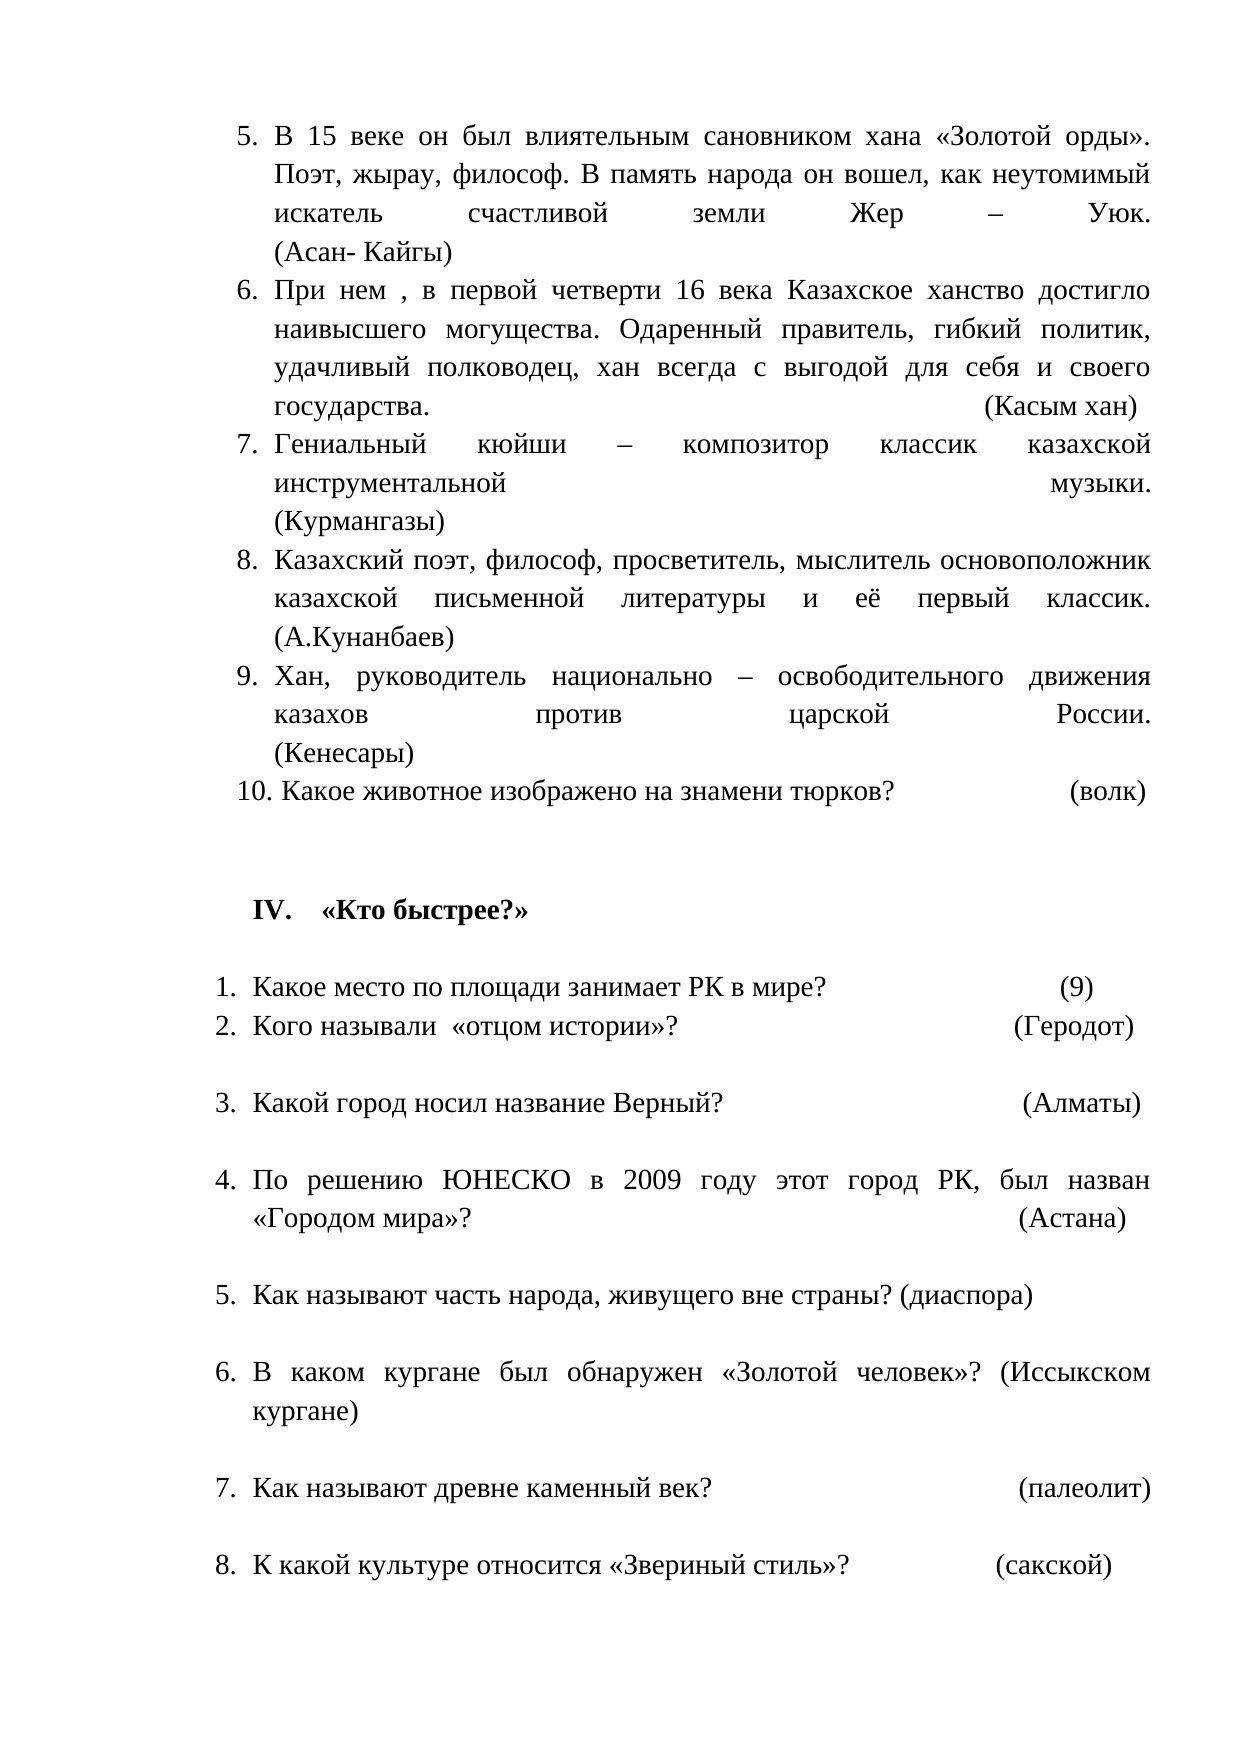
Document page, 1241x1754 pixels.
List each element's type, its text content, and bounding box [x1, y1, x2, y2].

list В 15 веке он был влиятельным сановником хана «Золотой орды». Поэт, жырау, философ. В память народа он вошел, как неутомимый искатель счастливой земли Жер – Уюк. (Асан- Кайгы) [236, 118, 1152, 267]
list В каком кургане был обнаружен «Золотой человек»? (Иссыкском кургане) [215, 1354, 1152, 1427]
list Как называют древне каменный век? (палеолит) [215, 1470, 1152, 1504]
list Какое животное изображено на знамени тюрков? (волк) [236, 773, 1152, 807]
list Гениальный кюйши – композитор классик казахской инструментальной музыки. (Курмангазы) [236, 426, 1152, 537]
list IV. «Кто быстрее?» [252, 892, 1152, 926]
list Казахский поэт, философ, просветитель, мыслитель основоположник казахской письменной литературы и её первый классик. (А.Кунанбаев) [236, 542, 1152, 653]
list При нем , в первой четверти 16 века Казахское ханство достигло наивысшего могущества. Одаренный правитель, гибкий политик, удачливый полководец, хан всегда с выгодой для себя и своего государства. (Касым хан) [236, 272, 1152, 421]
list Как называют часть народа, живущего вне страны? (диаспора) [215, 1277, 1152, 1311]
list Какое место по площади занимает РК в мире? (9) [215, 969, 1152, 1003]
list Какой город носил название Верный? (Алматы) [215, 1085, 1152, 1118]
list Кого называли «отцом истории»? (Геродот) [215, 1008, 1152, 1041]
list По решению ЮНЕСКО в 2009 году этот город РК, был назван «Городом мира»? (Астана) [215, 1162, 1152, 1234]
list К какой культуре относится «Звериный стиль»? (сакской) [215, 1547, 1152, 1581]
list Хан, руководитель национально – освободительного движения казахов против царской России. (Кенесары) [236, 658, 1152, 768]
